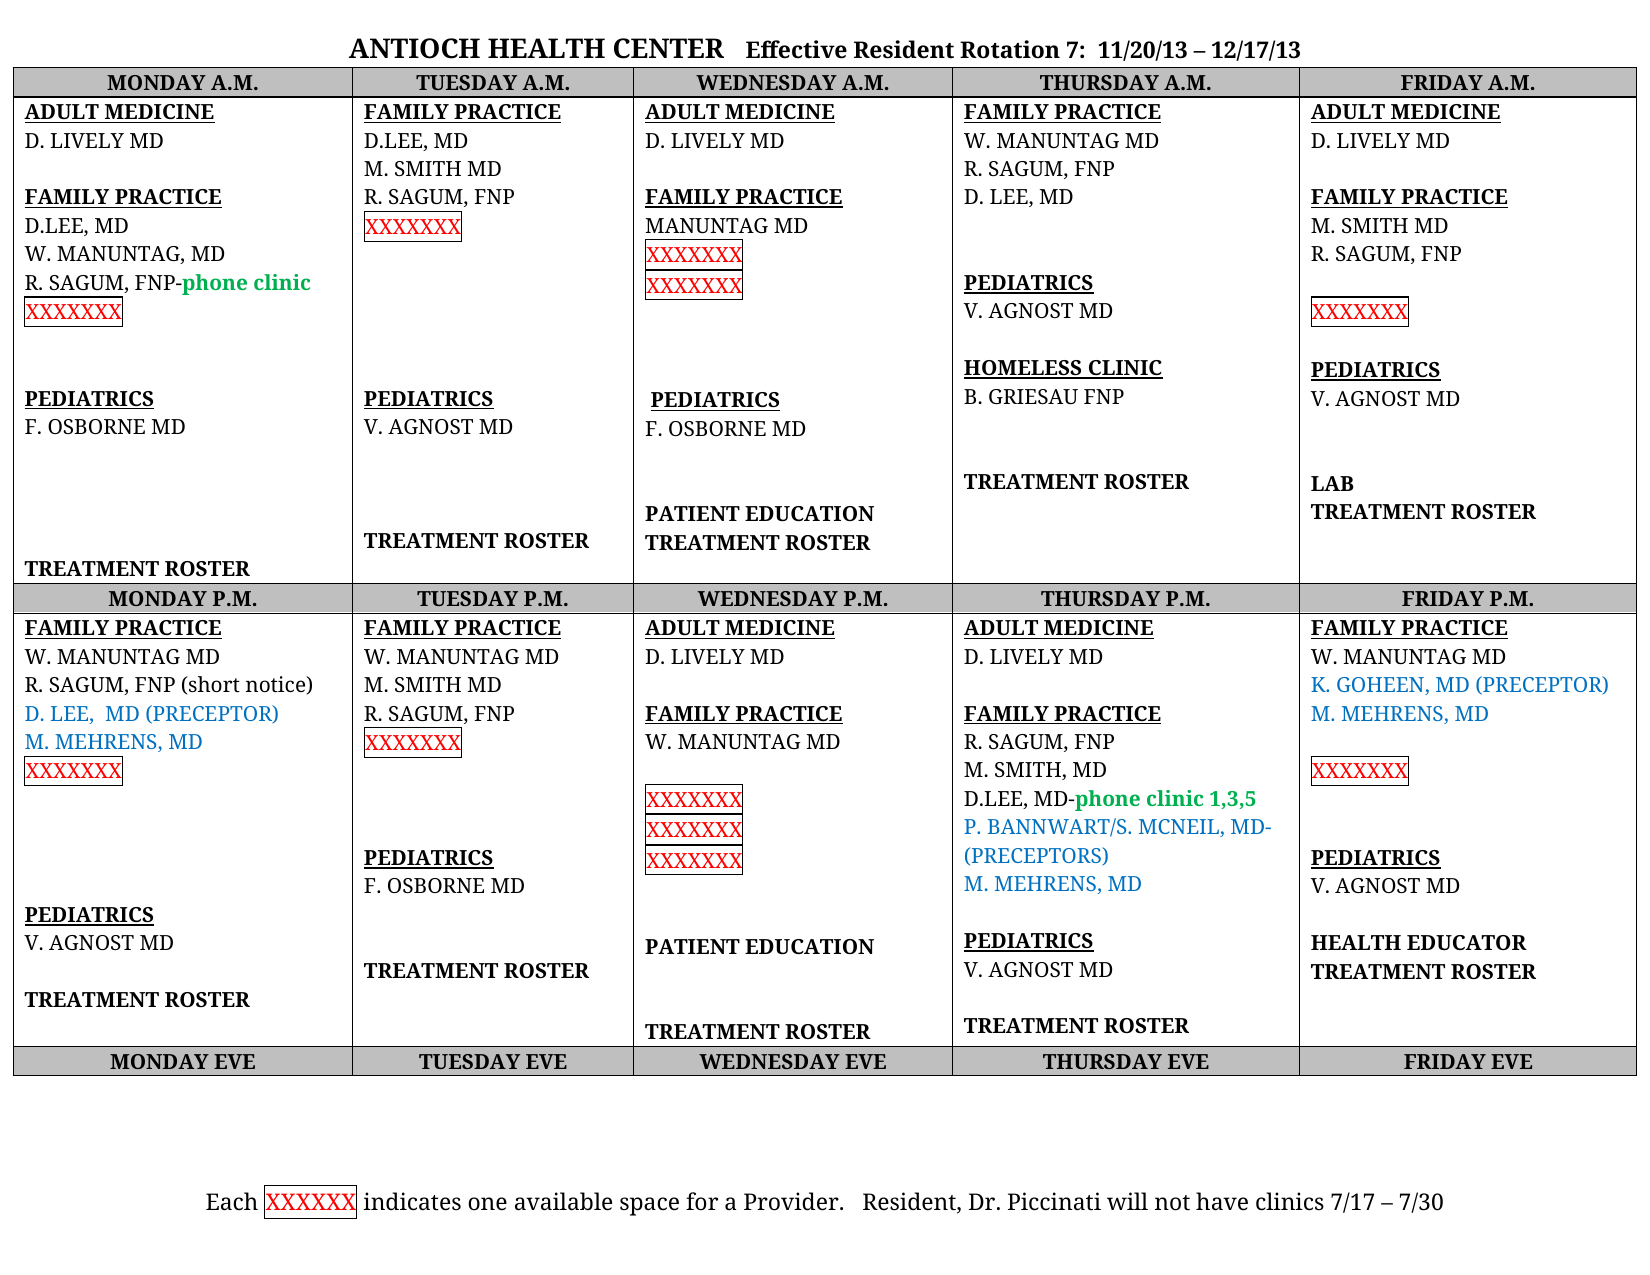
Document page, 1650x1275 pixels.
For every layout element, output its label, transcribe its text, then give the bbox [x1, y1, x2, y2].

table_cell ADULT MEDICINE D. LIVELY MD FAMILY PRACTICE W. MANUNTAG MD XXXXXXX XXXXXXX XXXXXXX PATIENT EDUCATION TREATMENT ROSTER [634, 614, 952, 1046]
table_cell MONDAY EVE [14, 1047, 352, 1075]
table_cell FAMILY PRACTICE D.LEE, MD M. SMITH MD R. SAGUM, FNP XXXXXXX PEDIATRICS V. AGNOST MD TREATMENT ROSTER [353, 98, 633, 583]
table_cell FRIDAY P.M. [1300, 584, 1636, 612]
table_header THURSDAY A.M. [953, 68, 1299, 96]
table_cell WEDNESDAY EVE [634, 1047, 952, 1075]
table_cell FAMILY PRACTICE W. MANUNTAG MD K. GOHEEN, MD (PRECEPTOR) M. MEHRENS, MD XXXXXXX PEDIATRICS V. AGNOST MD HEALTH EDUCATOR TREATMENT ROSTER [1300, 614, 1636, 1046]
table_cell FAMILY PRACTICE W. MANUNTAG MD M. SMITH MD R. SAGUM, FNP XXXXXXX PEDIATRICS F. OSBORNE MD TREATMENT ROSTER [353, 614, 633, 1046]
table_cell THURSDAY EVE [953, 1047, 1299, 1075]
table_header WEDNESDAY A.M. [634, 68, 952, 96]
table_header MONDAY A.M. [14, 68, 352, 96]
table_header TUESDAY A.M. [353, 68, 633, 96]
table_cell FAMILY PRACTICE W. MANUNTAG MD R. SAGUM, FNP D. LEE, MD PEDIATRICS V. AGNOST MD HOMELESS CLINIC B. GRIESAU FNP TREATMENT ROSTER [953, 98, 1299, 583]
table_cell TUESDAY EVE [353, 1047, 633, 1075]
table_cell MONDAY P.M. [14, 584, 352, 612]
table_cell FAMILY PRACTICE W. MANUNTAG MD R. SAGUM, FNP (short notice) D. LEE, MD (PRECEPTOR) M. MEHRENS, MD XXXXXXX PEDIATRICS V. AGNOST MD TREATMENT ROSTER [14, 614, 352, 1046]
table_cell WEDNESDAY P.M. [634, 584, 952, 612]
table_cell ADULT MEDICINE D. LIVELY MD FAMILY PRACTICE R. SAGUM, FNP M. SMITH, MD D.LEE, MD-phone clinic 1,3,5 P. BANNWART/S. MCNEIL, MD-(PRECEPTORS) M. MEHRENS, MD PEDIATRICS V. AGNOST MD TREATMENT ROSTER [953, 614, 1299, 1046]
table_cell ADULT MEDICINE D. LIVELY MD FAMILY PRACTICE D.LEE, MD W. MANUNTAG, MD R. SAGUM, FNP-phone clinic XXXXXXX PEDIATRICS F. OSBORNE MD TREATMENT ROSTER [14, 98, 352, 583]
table_cell ADULT MEDICINE D. LIVELY MD FAMILY PRACTICE MANUNTAG MD XXXXXXX XXXXXXX PEDIATRICS F. OSBORNE MD PATIENT EDUCATION TREATMENT ROSTER [634, 98, 952, 583]
table_cell FRIDAY EVE [1300, 1047, 1636, 1075]
table_cell TUESDAY P.M. [353, 584, 633, 612]
table_cell THURSDAY P.M. [953, 584, 1299, 612]
table_cell ADULT MEDICINE D. LIVELY MD FAMILY PRACTICE M. SMITH MD R. SAGUM, FNP XXXXXXX PEDIATRICS V. AGNOST MD LAB TREATMENT ROSTER [1300, 98, 1636, 583]
table_header FRIDAY A.M. [1300, 68, 1636, 96]
